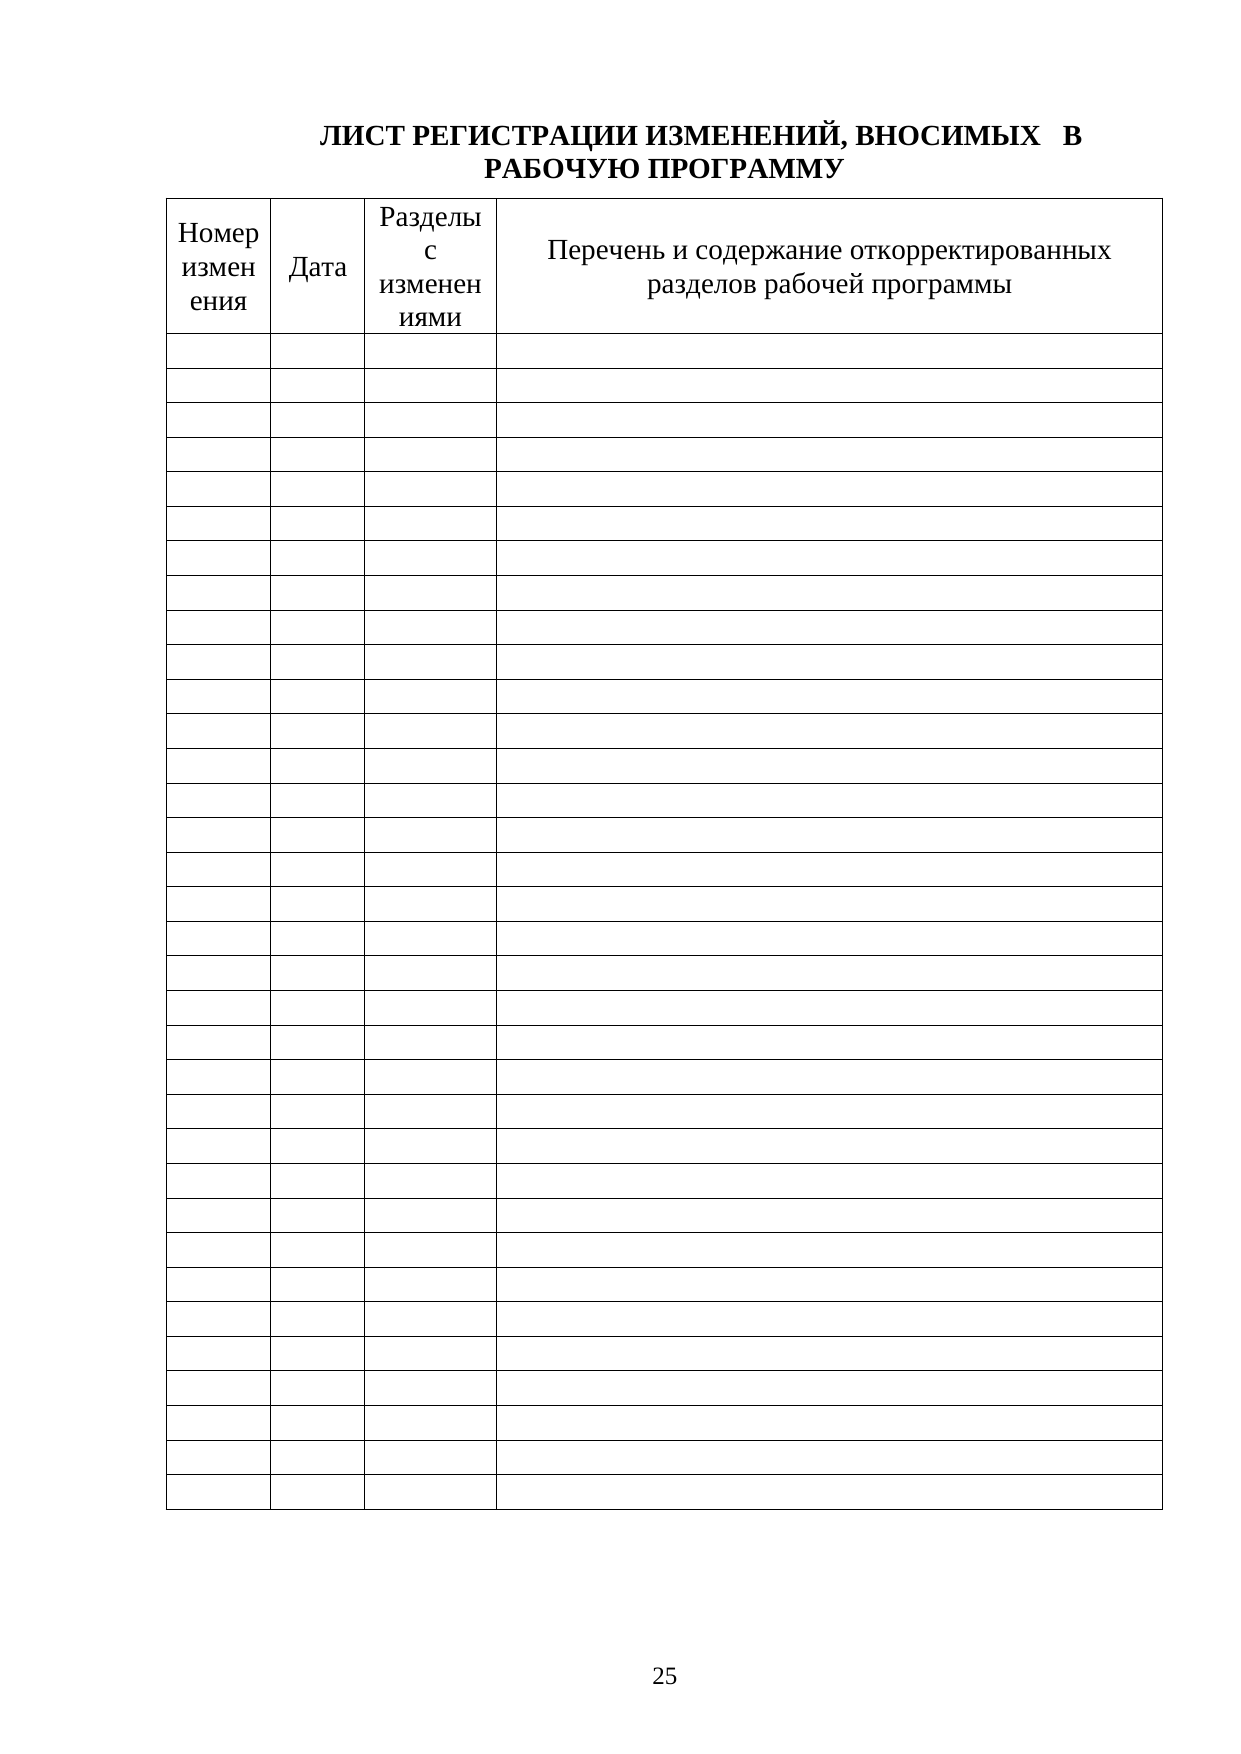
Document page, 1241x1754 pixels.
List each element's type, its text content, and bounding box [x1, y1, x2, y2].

table_cell [271, 1268, 364, 1301]
table_cell [167, 1060, 270, 1094]
table_cell [365, 1164, 496, 1197]
table_cell [271, 1302, 364, 1336]
table_cell [167, 611, 270, 644]
table_cell [497, 645, 1162, 679]
table_cell [167, 1371, 270, 1405]
table_cell [365, 1095, 496, 1128]
table_cell [167, 853, 270, 886]
table_cell [365, 541, 496, 575]
table_cell [271, 1233, 364, 1267]
table_cell [365, 1268, 496, 1301]
table_cell [167, 784, 270, 817]
table_cell [497, 1441, 1162, 1474]
table_cell [497, 1268, 1162, 1301]
table_cell [167, 369, 270, 402]
table_cell [167, 749, 270, 782]
table_cell [365, 1302, 496, 1336]
table_cell [365, 1199, 496, 1232]
table_cell [365, 853, 496, 886]
table_cell [271, 956, 364, 990]
table_cell [167, 541, 270, 575]
table_cell [365, 645, 496, 679]
table_cell [497, 1233, 1162, 1267]
table_cell [271, 576, 364, 609]
table_cell [497, 1060, 1162, 1094]
table_cell [167, 1441, 270, 1474]
table_cell [271, 680, 364, 713]
table_cell [271, 438, 364, 471]
table_cell [167, 645, 270, 679]
table_cell [271, 1441, 364, 1474]
table_cell [365, 1233, 496, 1267]
table_cell [365, 991, 496, 1024]
table_cell [271, 472, 364, 506]
table_cell [365, 714, 496, 748]
table_cell [497, 1302, 1162, 1336]
table_cell [167, 991, 270, 1024]
table_cell [167, 818, 270, 852]
table_cell [167, 576, 270, 609]
table_cell [497, 991, 1162, 1024]
table_cell [365, 1060, 496, 1094]
table_cell [365, 1026, 496, 1059]
table_cell [497, 403, 1162, 437]
table_cell [167, 1302, 270, 1336]
table_cell [271, 645, 364, 679]
table_cell [167, 438, 270, 471]
table_cell [271, 403, 364, 437]
table_cell [497, 1095, 1162, 1128]
table_cell [167, 680, 270, 713]
table_cell [365, 576, 496, 609]
table_cell [271, 749, 364, 782]
table_cell [365, 922, 496, 955]
table_cell [271, 1475, 364, 1509]
table_cell [497, 541, 1162, 575]
table_cell [167, 1199, 270, 1232]
table_cell [365, 1337, 496, 1370]
table_cell [167, 714, 270, 748]
table_cell [271, 922, 364, 955]
table_cell [365, 334, 496, 367]
table_cell [271, 784, 364, 817]
table_cell [271, 1060, 364, 1094]
table_cell [271, 714, 364, 748]
table_cell [365, 403, 496, 437]
table_cell [365, 369, 496, 402]
table_cell [365, 887, 496, 921]
table_cell [167, 956, 270, 990]
table_cell [497, 853, 1162, 886]
table_cell [365, 1129, 496, 1163]
table_cell [497, 1199, 1162, 1232]
table_cell [497, 576, 1162, 609]
table_cell [365, 507, 496, 540]
table_cell [271, 1199, 364, 1232]
table_cell [167, 1026, 270, 1059]
table_cell [167, 1233, 270, 1267]
table_cell [271, 334, 364, 367]
table_header Номер изменения [167, 199, 270, 333]
table_cell [271, 541, 364, 575]
table_cell [365, 818, 496, 852]
table_cell [167, 1406, 270, 1439]
table_cell [167, 887, 270, 921]
table_cell [497, 749, 1162, 782]
table_cell [497, 714, 1162, 748]
table_cell [167, 1129, 270, 1163]
table_cell [271, 507, 364, 540]
table_header Разделы с изменениями [365, 199, 496, 333]
table_cell [271, 369, 364, 402]
table_cell [497, 956, 1162, 990]
table_cell [167, 507, 270, 540]
table_cell [497, 438, 1162, 471]
table_cell [497, 507, 1162, 540]
table_cell [497, 1406, 1162, 1439]
table_cell [365, 680, 496, 713]
table_cell [167, 1164, 270, 1197]
table_cell [271, 1371, 364, 1405]
table_cell [271, 1406, 364, 1439]
table_cell [497, 818, 1162, 852]
table_cell [497, 680, 1162, 713]
table_cell [497, 922, 1162, 955]
table_cell [497, 1026, 1162, 1059]
table_cell [271, 1337, 364, 1370]
table_cell [365, 438, 496, 471]
table_cell [167, 1268, 270, 1301]
table_cell [167, 1095, 270, 1128]
table_header Дата [271, 199, 364, 333]
table_cell [497, 369, 1162, 402]
table_cell [167, 472, 270, 506]
table_cell [497, 1129, 1162, 1163]
table_cell [271, 1095, 364, 1128]
table_cell [497, 1337, 1162, 1370]
table_cell [497, 887, 1162, 921]
table_cell [365, 472, 496, 506]
table_cell [497, 611, 1162, 644]
table_cell [365, 1441, 496, 1474]
subtitle ЛИСТ РЕГИСТРАЦИИ ИЗМЕНЕНИЙ, ВНОСИМЫХ В РАБОЧУЮ ПРОГРАММУ [177, 118, 1152, 185]
table_cell [271, 611, 364, 644]
table_cell [497, 784, 1162, 817]
table_cell [271, 853, 364, 886]
table_cell [167, 922, 270, 955]
table_cell [271, 1026, 364, 1059]
table_cell [365, 1475, 496, 1509]
table_cell [167, 403, 270, 437]
table_cell [271, 1164, 364, 1197]
table_cell [365, 1406, 496, 1439]
table_cell [167, 1475, 270, 1509]
table_cell [497, 334, 1162, 367]
table_cell [271, 818, 364, 852]
table_header Перечень и содержание откорректированных разделов рабочей программы [497, 199, 1162, 333]
table_cell [271, 1129, 364, 1163]
table_cell [167, 334, 270, 367]
table_cell [497, 1164, 1162, 1197]
table_cell [497, 472, 1162, 506]
table_cell [365, 1371, 496, 1405]
table_cell [365, 611, 496, 644]
table_cell [365, 956, 496, 990]
table_cell [167, 1337, 270, 1370]
table_cell [271, 887, 364, 921]
table_cell [497, 1475, 1162, 1509]
table_cell [497, 1371, 1162, 1405]
table_cell [271, 991, 364, 1024]
table_cell [365, 749, 496, 782]
table_cell [365, 784, 496, 817]
